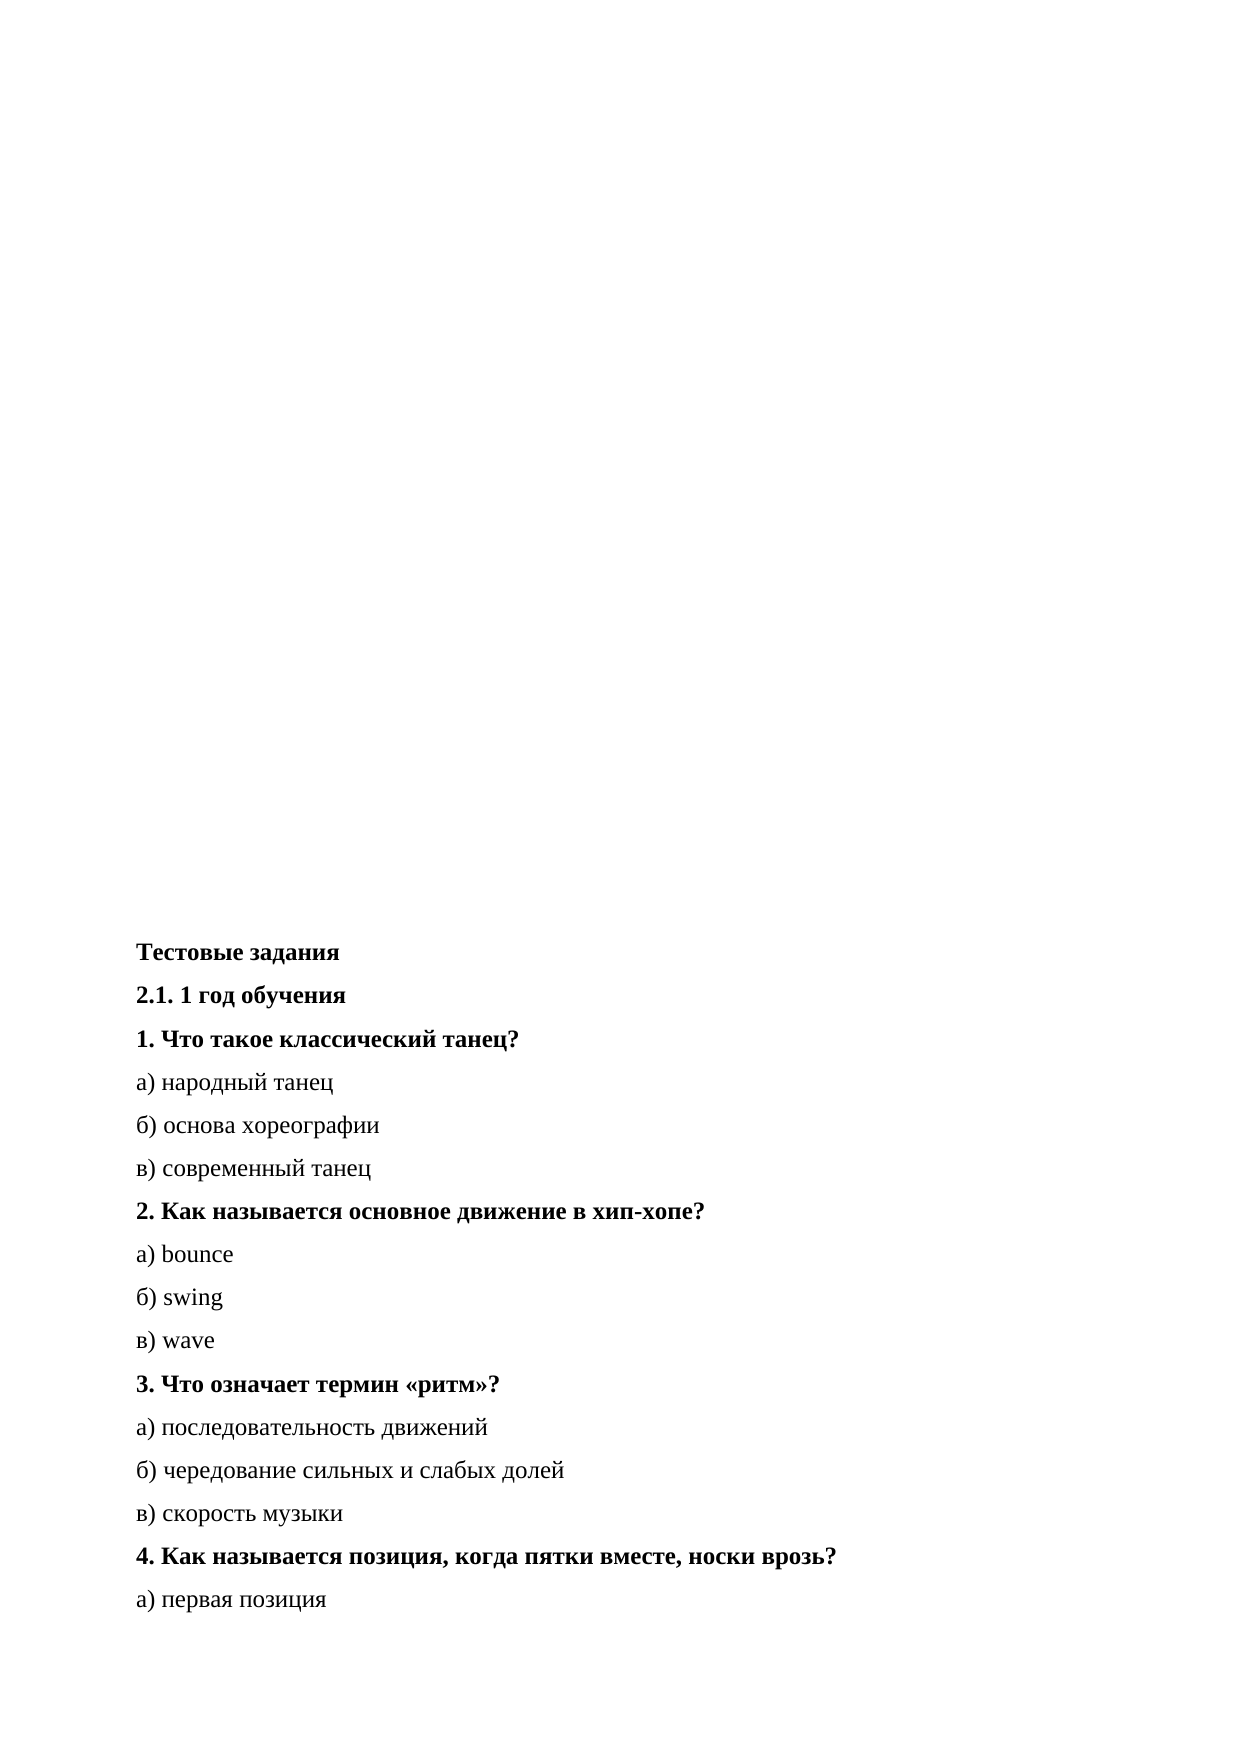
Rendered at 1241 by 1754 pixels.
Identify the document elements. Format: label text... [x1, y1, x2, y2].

text 1. Что такое классический танец? [136, 1024, 1163, 1052]
text в) wave [136, 1326, 1163, 1354]
text а) первая позиция [136, 1584, 1163, 1613]
text а) bounce [136, 1239, 1163, 1268]
text Тестовые задания [136, 937, 1163, 966]
text 4. Как называется позиция, когда пятки вместе, носки врозь? [136, 1541, 1163, 1570]
text б) основа хореографии [136, 1110, 1163, 1139]
text б) чередование сильных и слабых долей [136, 1455, 1163, 1484]
text б) swing [136, 1282, 1163, 1311]
text 3. Что означает термин «ритм»? [136, 1369, 1163, 1397]
text 2. Как называется основное движение в хип-хопе? [136, 1196, 1163, 1225]
text в) скорость музыки [136, 1498, 1163, 1527]
text 2.1. 1 год обучения [136, 981, 1163, 1009]
text а) народный танец [136, 1067, 1163, 1096]
text в) современный танец [136, 1153, 1163, 1182]
text а) последовательность движений [136, 1412, 1163, 1441]
